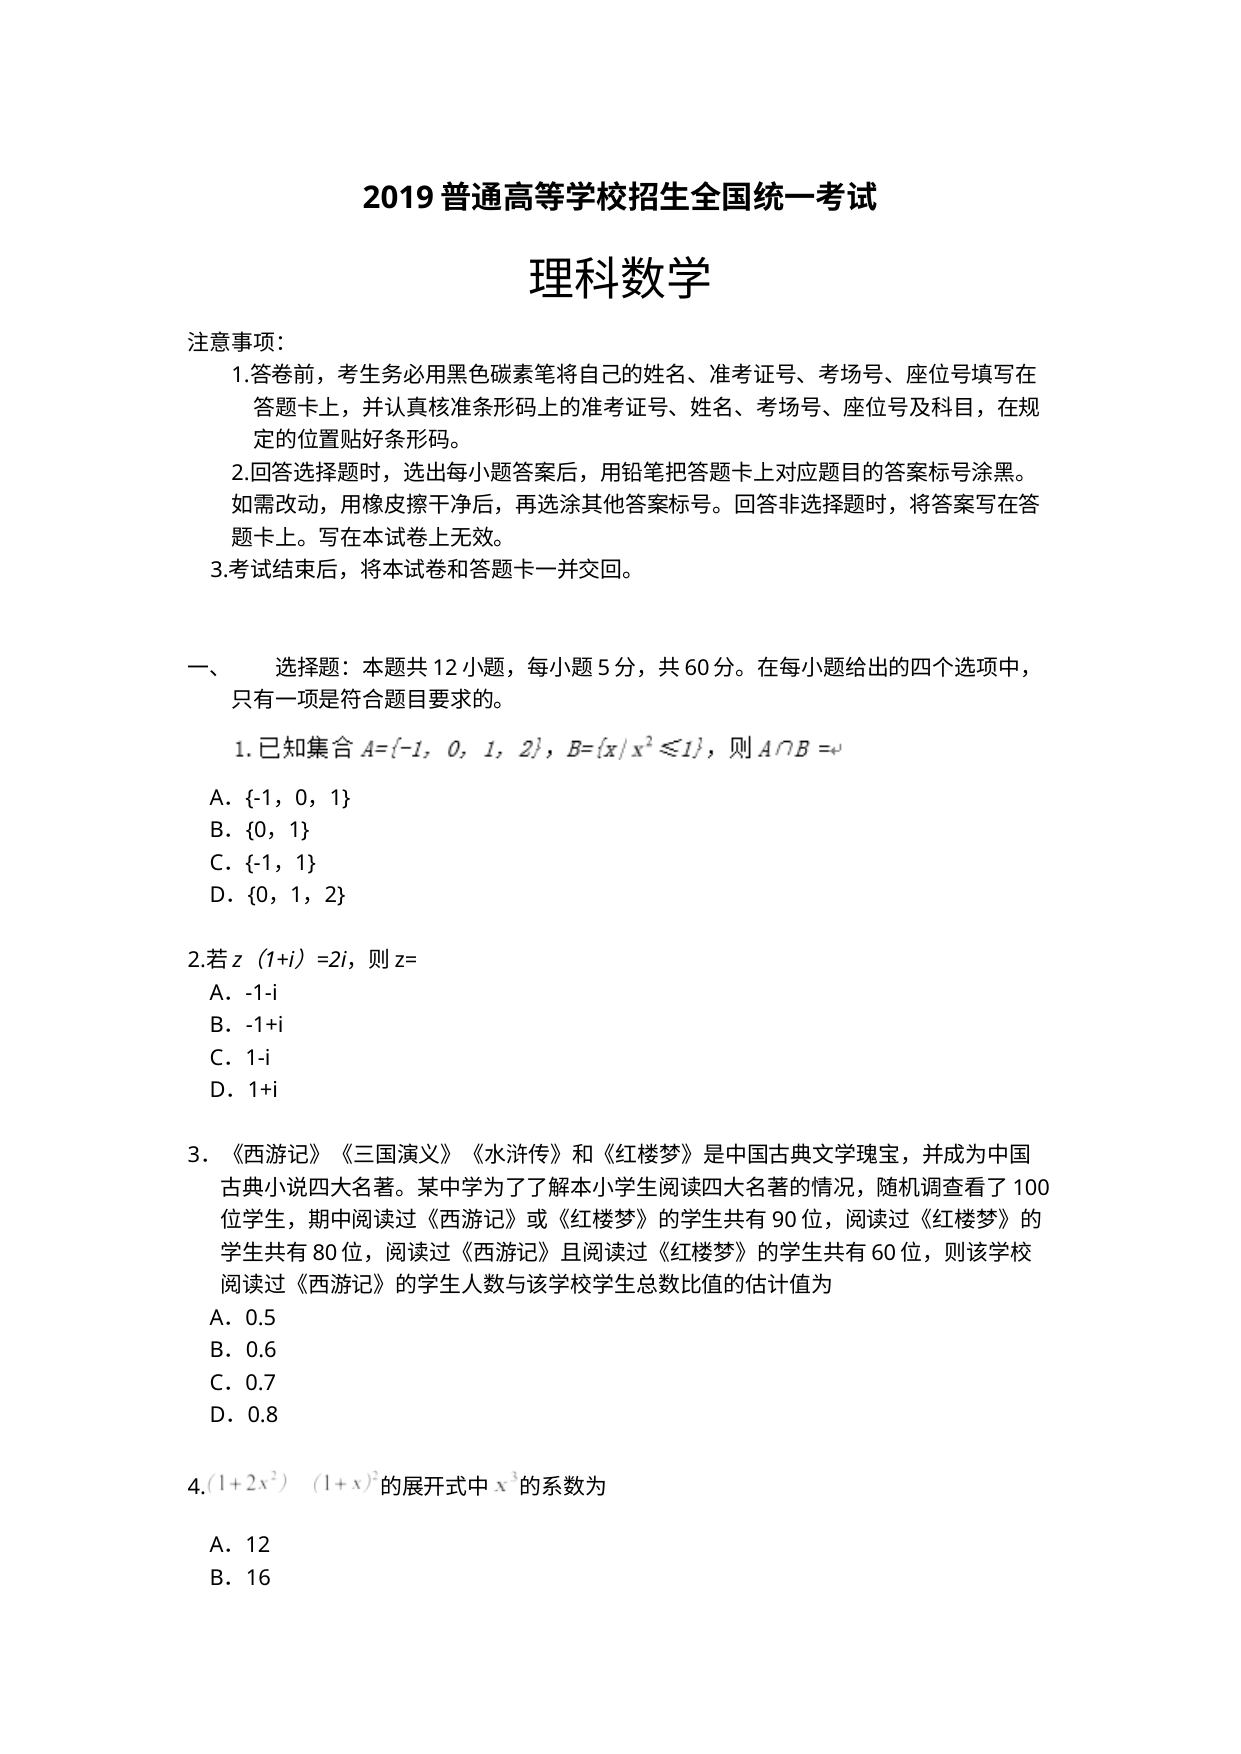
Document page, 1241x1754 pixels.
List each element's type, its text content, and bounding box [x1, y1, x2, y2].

text 3．《西游记》《三国演义》《水浒传》和《红楼梦》是中国古典文学瑰宝，并成为中国古典小说四大名著。某中学为了了解本小学生阅读四大名著的情况，随机调查看了100位学生，期中阅读过《西游记》或《红楼梦》的学生共有90位，阅读过《红楼梦》的学生共有80位，阅读过《西游记》且阅读过《红楼梦》的学生共有60位，则该学校阅读过《西游记》的学生人数与该学校学生总数比值的估计值为 [187, 1137, 1053, 1299]
text C．0.7 [187, 1364, 1053, 1397]
text C．{-1，1} [187, 844, 1053, 877]
text A．0.5 [187, 1299, 1053, 1332]
text D．{0，1，2} [187, 877, 1053, 909]
text A．{-1，0，1} [187, 779, 1053, 812]
text 4.的展开式中的系数为 [187, 1462, 1053, 1527]
text 3.考试结束后，将本试卷和答题卡一并交回。 [187, 552, 1053, 584]
text 2019普通高等学校招生全国统一考试 [187, 162, 1053, 227]
text B．16 [187, 1559, 1053, 1592]
text B．{0，1} [187, 812, 1053, 844]
list 选择题：本题共12小题，每小题5分，共60分。在每小题给出的四个选项中，只有一项是符合题目要求的。 [187, 649, 1053, 714]
text D．1+i [187, 1072, 1053, 1104]
text 2.回答选择题时，选出每小题答案后，用铅笔把答题卡上对应题目的答案标号涂黑。如需改动，用橡皮擦干净后，再选涂其他答案标号。回答非选择题时，将答案写在答题卡上。写在本试卷上无效。 [231, 454, 1053, 552]
text D．0.8 [187, 1397, 1053, 1429]
text C．1-i [187, 1039, 1053, 1072]
text B．0.6 [187, 1332, 1053, 1364]
text B．-1+i [187, 1007, 1053, 1039]
text 理科数学 [187, 227, 1053, 324]
picture [209, 714, 889, 768]
text A．-1-i [187, 974, 1053, 1007]
text 注意事项： [187, 324, 1053, 357]
text 1.答卷前，考生务必用黑色碳素笔将自己的姓名、准考证号、考场号、座位号填写在答题卡上，并认真核准条形码上的准考证号、姓名、考场号、座位号及科目，在规定的位置贴好条形码。 [231, 357, 1053, 454]
text 2.若z（1+i）=2i，则z= [187, 942, 1053, 974]
text A．12 [187, 1527, 1053, 1559]
